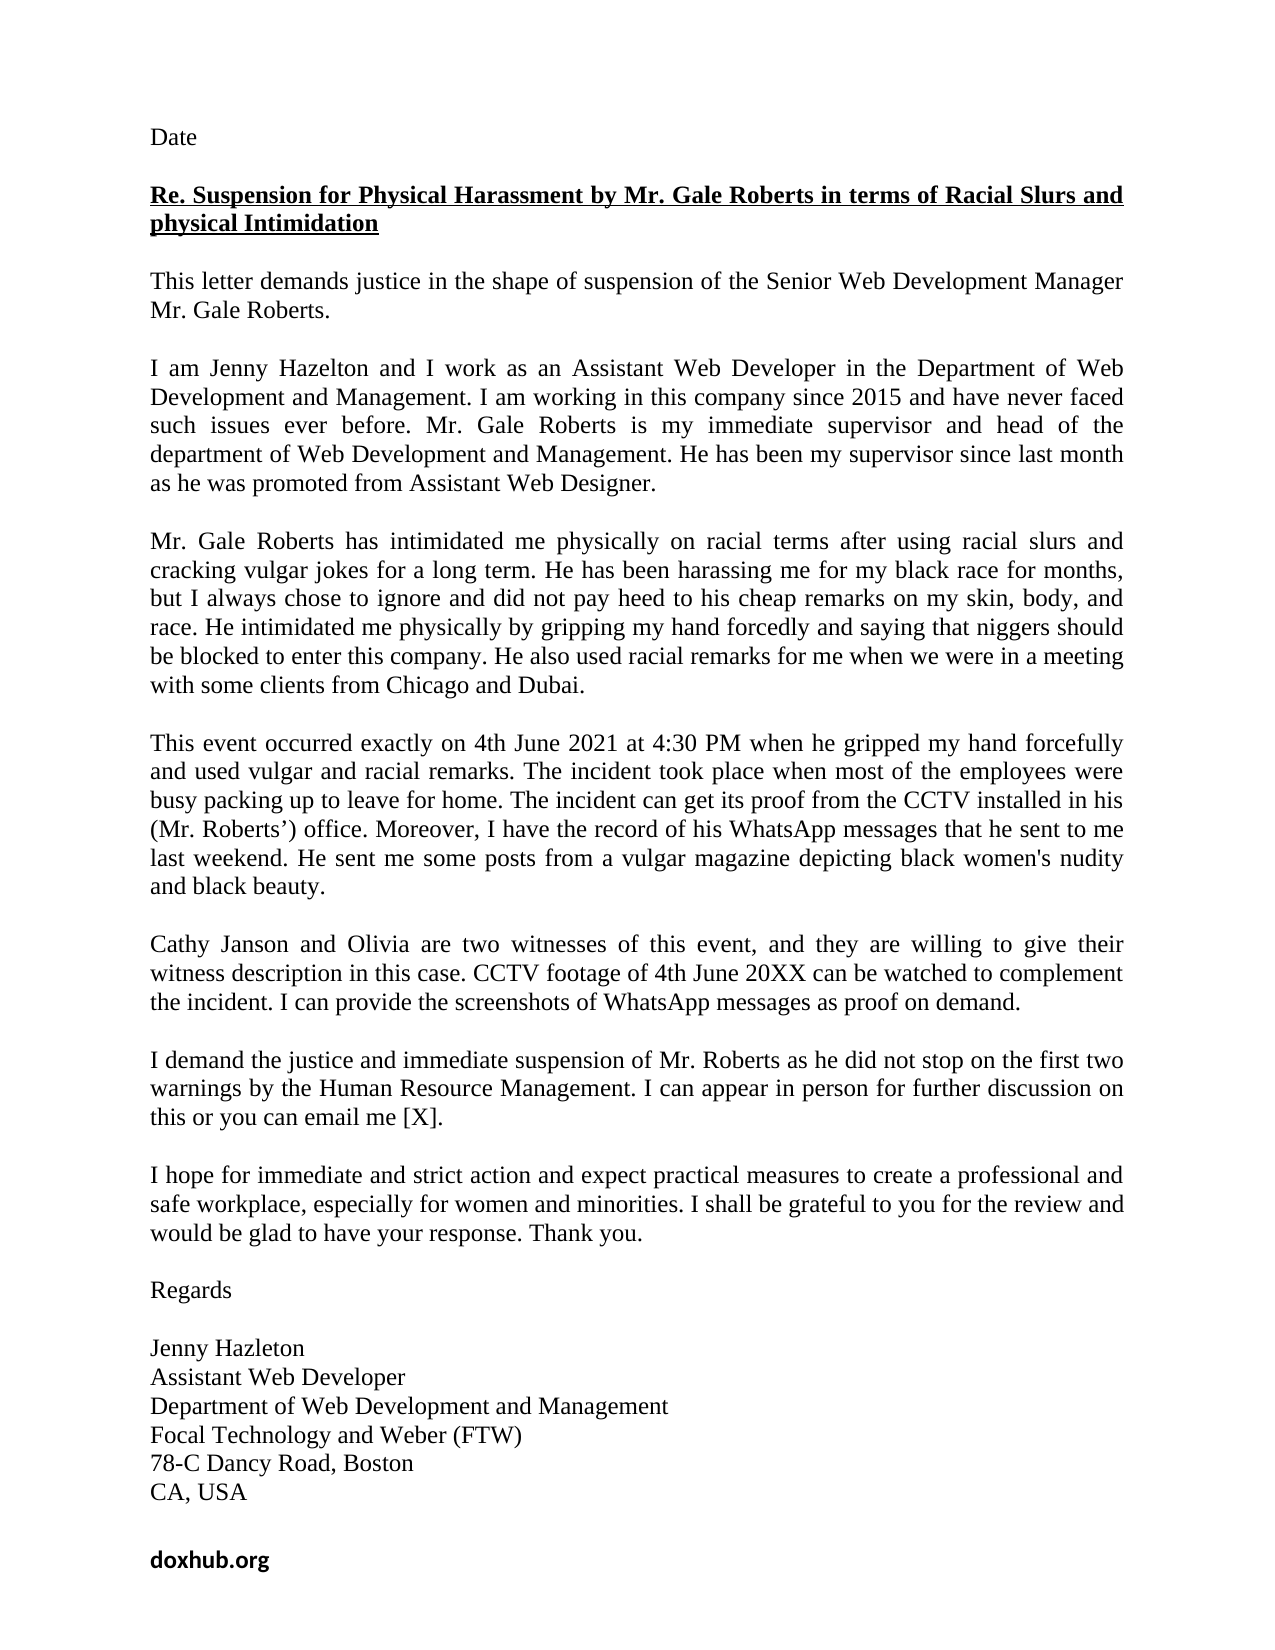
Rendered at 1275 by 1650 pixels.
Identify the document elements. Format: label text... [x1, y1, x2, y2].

text This event occurred exactly on 4th June 2021 at 4:30 PM when he gripped my hand forcefully and used vulgar and racial remarks. The incident took place when most of the employees were busy packing up to leave for home. The incident can get its proof from the CCTV installed in his (Mr. Roberts’) office. Moreover, I have the record of his WhatsApp messages that he sent to me last weekend. He sent me some posts from a vulgar magazine depicting black women's nudity and black beauty. [150, 728, 1125, 900]
text I hope for immediate and strict action and expect practical measures to create a professional and safe workplace, especially for women and minorities. I shall be grateful to you for the review and would be glad to have your response. Thank you. [150, 1160, 1125, 1246]
text This letter demands justice in the shape of suspension of the Senior Web Development Manager Mr. Gale Roberts. [150, 266, 1125, 324]
text I demand the justice and immediate suspension of Mr. Roberts as he did not stop on the first two warnings by the Human Resource Management. I can appear in person for further discussion on this or you can email me [X]. [150, 1045, 1125, 1131]
text Regards [150, 1276, 1125, 1304]
text Date [150, 122, 1125, 151]
text Cathy Janson and Olivia are two witnesses of this event, and they are willing to give their witness description in this case. CCTV footage of 4th June 20XX can be watched to complement the incident. I can provide the screenshots of WhatsApp messages as proof on demand. [150, 929, 1125, 1016]
text Re. Suspension for Physical Harassment by Mr. Gale Roberts in terms of Racial Slurs and physical Intimidation [150, 180, 1125, 237]
text Jenny Hazleton Assistant Web Developer Department of Web Development and Management Focal Technology and Weber (FTW) 78-C Dancy Road, Boston CA, USA [150, 1333, 1125, 1506]
text Mr. Gale Roberts has intimidated me physically on racial terms after using racial slurs and cracking vulgar jokes for a long term. He has been harassing me for my black race for months, but I always chose to ignore and did not pay heed to his cheap remarks on my skin, body, and race. He intimidated me physically by gripping my hand forcedly and saying that niggers should be blocked to enter this company. He also used racial remarks for me when we were in a meeting with some clients from Chicago and Dubai. [150, 526, 1125, 698]
text I am Jenny Hazelton and I work as an Assistant Web Developer in the Department of Web Development and Management. I am working in this company since 2015 and have never faced such issues ever before. Mr. Gale Roberts is my immediate supervisor and head of the department of Web Development and Management. He has been my supervisor since last month as he was promoted from Assistant Web Designer. [150, 353, 1125, 497]
